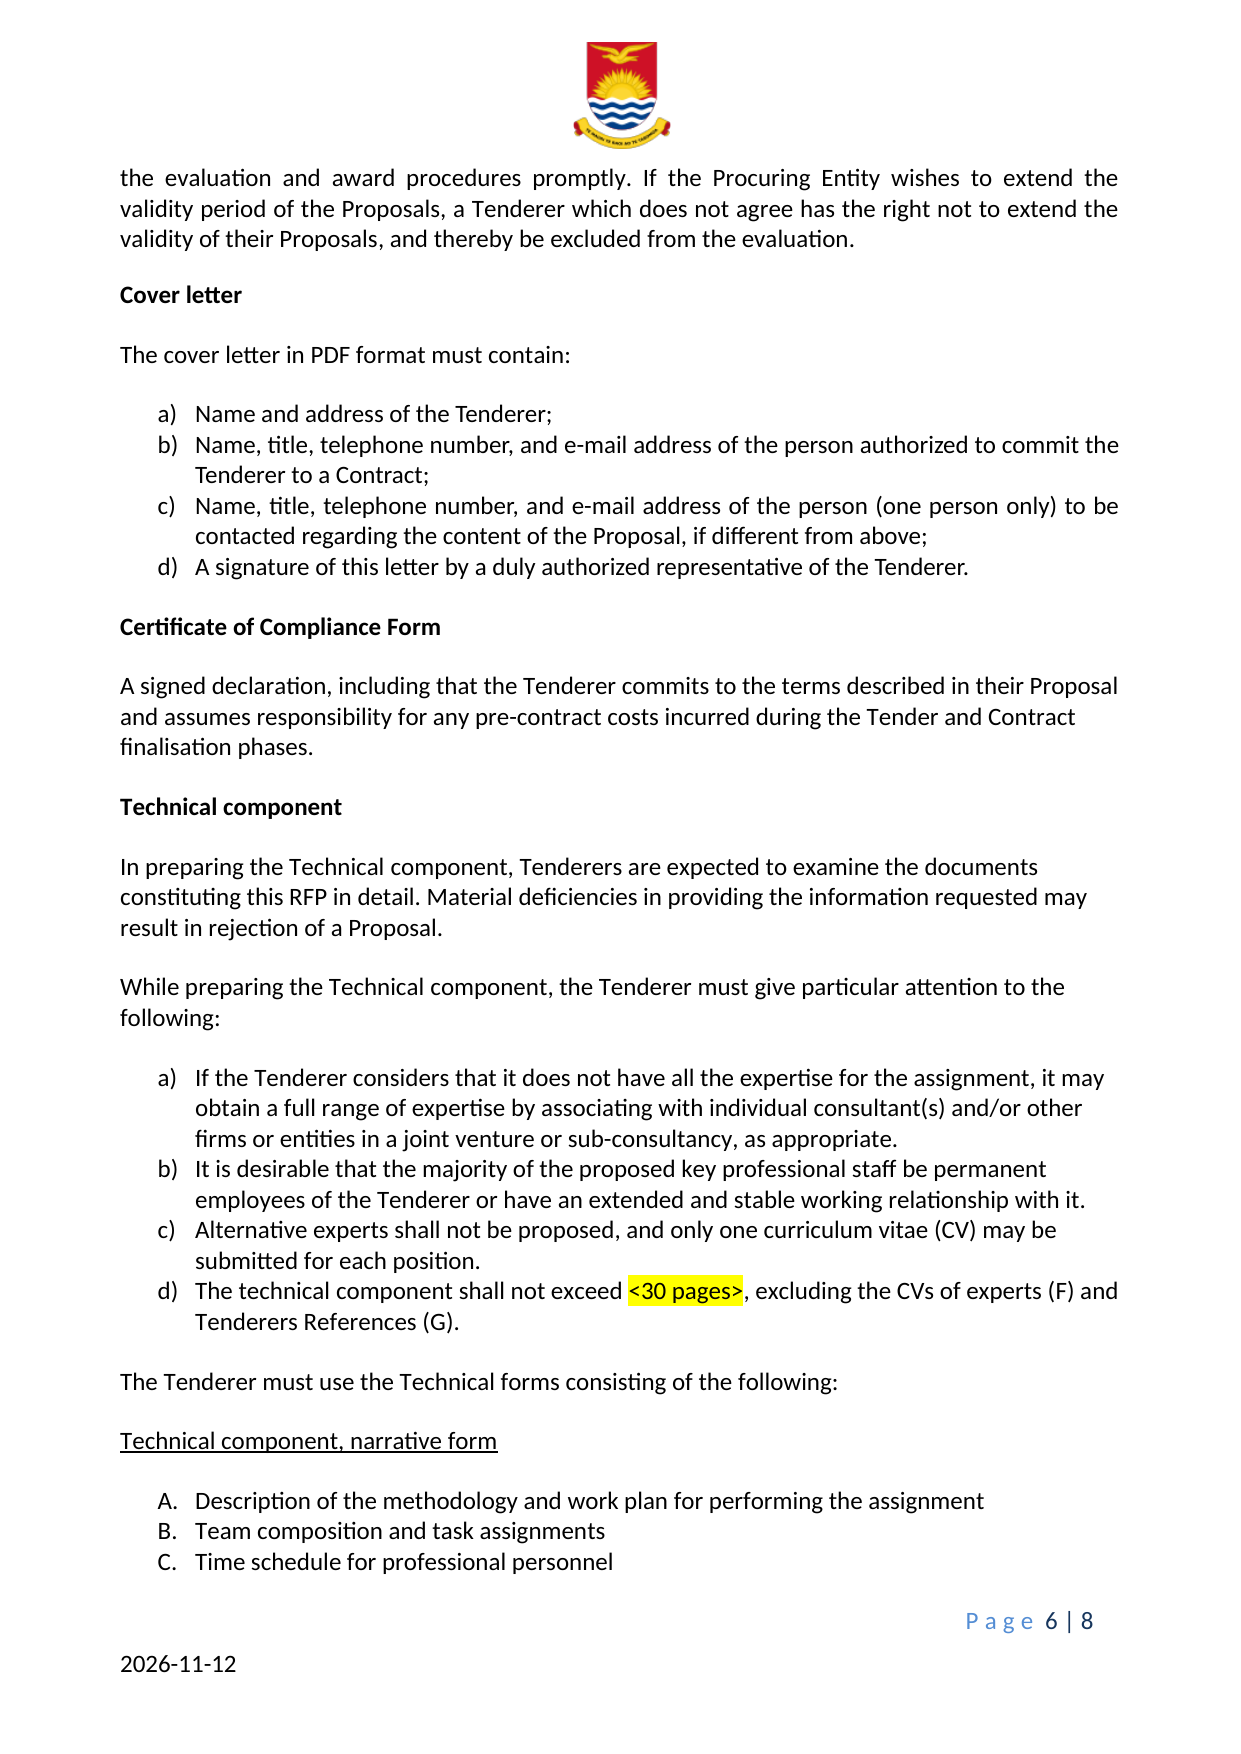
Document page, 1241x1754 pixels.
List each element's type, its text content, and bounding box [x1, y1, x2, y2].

list Name, title, telephone number, and e-mail address of the person (one person only) to be contacted regarding the content of the Proposal, if different from above; [157, 490, 1120, 551]
picture [573, 42, 671, 149]
subtitle Certificate of Compliance Form [120, 611, 1120, 641]
text The Tenderer must use the Technical forms consisting of the following: [120, 1366, 1120, 1396]
list Name and address of the Tenderer; [157, 398, 1120, 429]
list The technical component shall not exceed <30 pages>, excluding the CVs of experts (F) and Tenderers References (G). [157, 1275, 1120, 1336]
list Description of the methodology and work plan for performing the assignment [157, 1485, 1120, 1516]
list Time schedule for professional personnel [157, 1546, 1120, 1577]
list Name, title, telephone number, and e-mail address of the person authorized to commit the Tenderer to a Contract; [157, 429, 1120, 490]
text While preparing the Technical component, the Tenderer must give particular attention to the following: [120, 972, 1120, 1033]
subtitle Technical component [120, 791, 1120, 822]
subtitle Cover letter [120, 279, 1120, 309]
text A signed declaration, including that the Tenderer commits to the terms described in their Proposal and assumes responsibility for any pre-contract costs incurred during the Tender and Contract finalisation phases. [120, 670, 1120, 762]
list If the Tenderer considers that it does not have all the expertise for the assignment, it may obtain a full range of expertise by associating with individual consultant(s) and/or other firms or entities in a joint venture or sub-consultancy, as appropriate. [157, 1062, 1120, 1153]
text Technical component, narrative form [120, 1425, 1120, 1456]
list A signature of this letter by a duly authorized representative of the Tenderer. [157, 551, 1120, 582]
text The cover letter in PDF format must contain: [120, 339, 1120, 369]
list Team composition and task assignments [157, 1516, 1120, 1546]
list Alternative experts shall not be proposed, and only one curriculum vitae (CV) may be submitted for each position. [157, 1214, 1120, 1275]
list It is desirable that the majority of the proposed key professional staff be permanent employees of the Tenderer or have an extended and stable working relationship with it. [157, 1153, 1120, 1214]
text In preparing the Technical component, Tenderers are expected to examine the documents constituting this RFP in detail. Material deficiencies in providing the information requested may result in rejection of a Proposal. [120, 851, 1120, 942]
